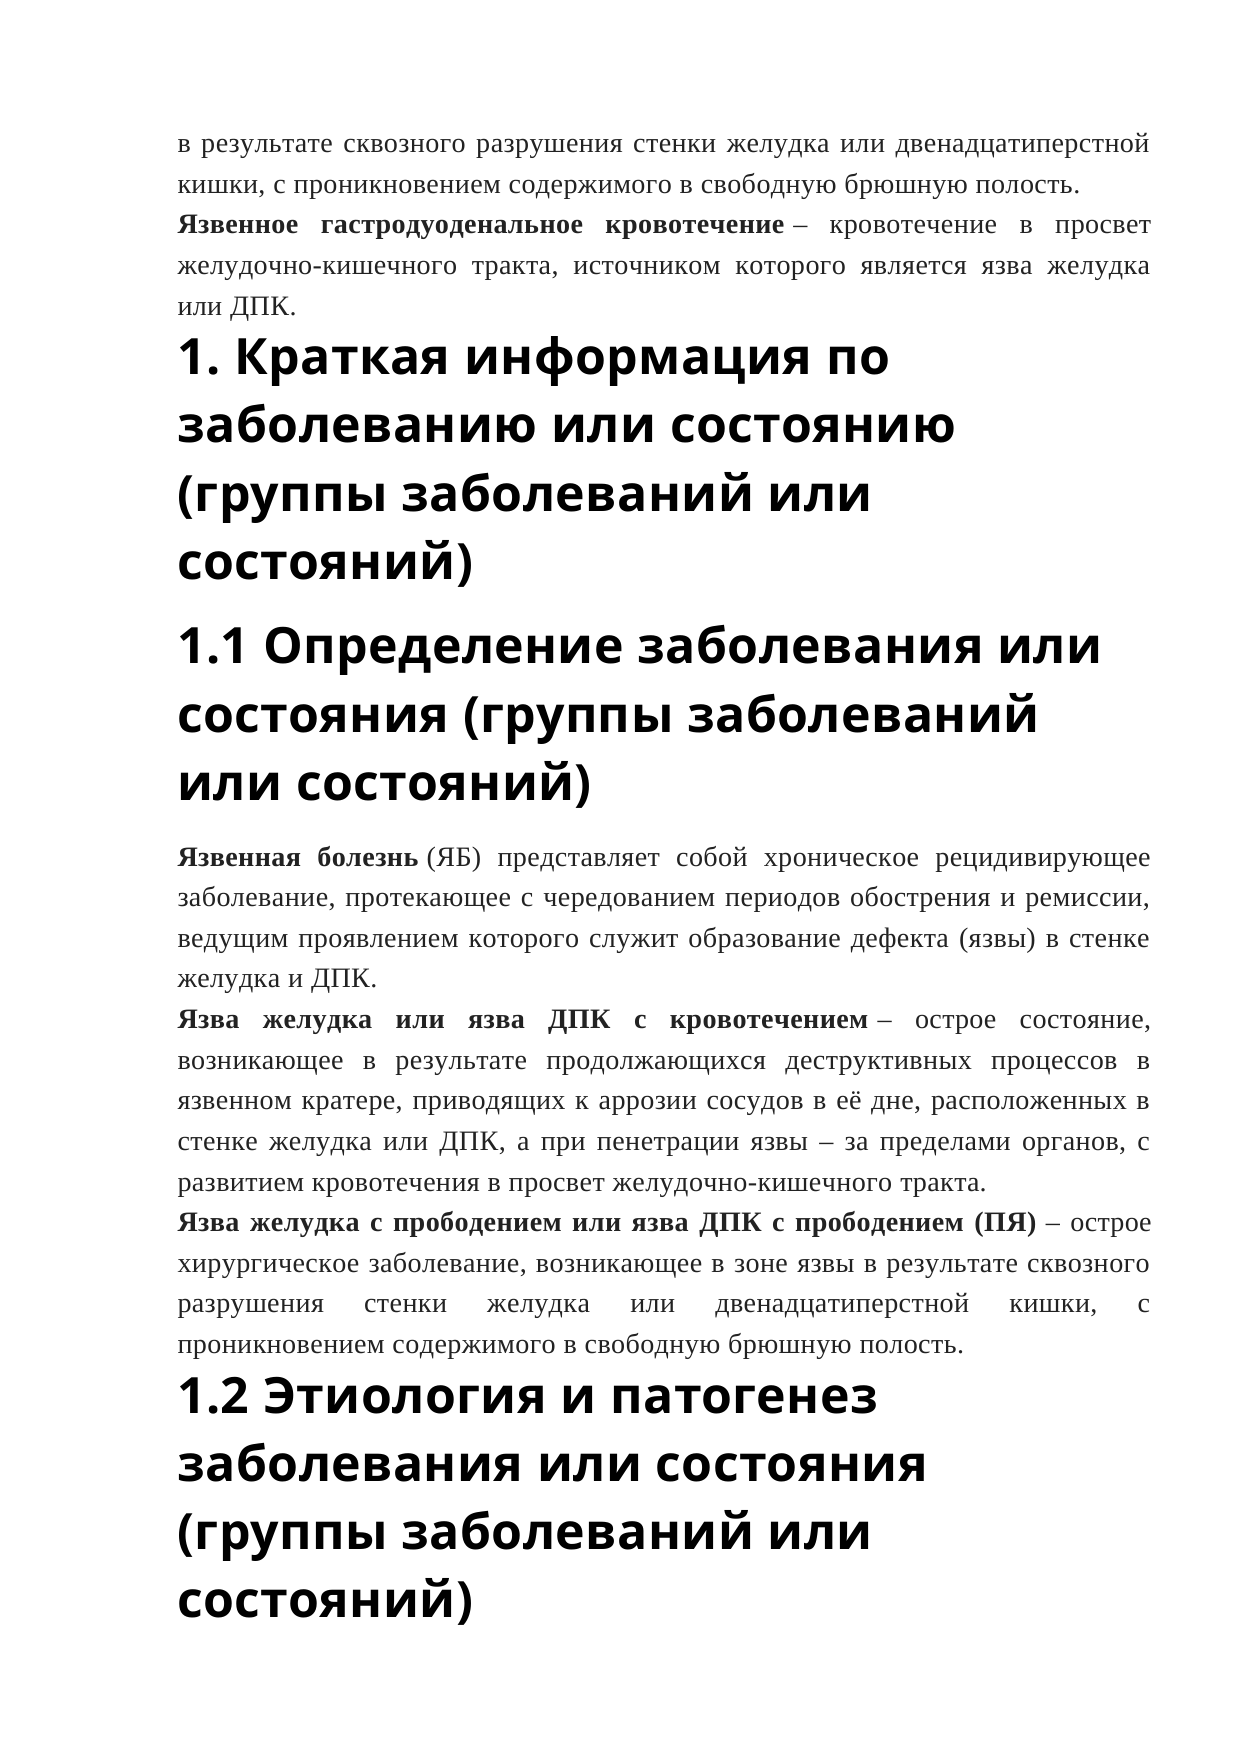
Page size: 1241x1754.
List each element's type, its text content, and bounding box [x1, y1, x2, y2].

text Язвенное гастродуоденальное кровотечение – кровотечение в просвет желудочно-кишечного тракта, источником которого является язва желудка или ДПК. [177, 199, 1152, 321]
text Язва желудка или язва ДПК с кровотечением – острое состояние, возникающее в результате продолжающихся деструктивных процессов в язвенном кратере, приводящих к аррозии сосудов в её дне, расположенных в стенке желудка или ДПК, а при пенетрации язвы – за пределами органов, с развитием кровотечения в просвет желудочно-кишечного тракта. [177, 994, 1152, 1197]
text 1.2 Этиология и патогенез заболевания или состояния (группы заболеваний или состояний) [177, 1359, 1152, 1632]
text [177, 118, 1152, 199]
text 1. Краткая информация по заболеванию или состоянию (группы заболеваний или состояний) [177, 321, 1152, 594]
text Язва желудка с прободением или язва ДПК с прободением (ПЯ) – острое хирургическое заболевание, возникающее в зоне язвы в результате сквозного разрушения стенки желудка или двенадцатиперстной кишки, с проникновением содержимого в свободную брюшную полость. [177, 1197, 1152, 1359]
text 1.1 Определение заболевания или состояния (группы заболеваний или состояний) [177, 610, 1152, 815]
text Язвенная болезнь (ЯБ) представляет собой хроническое рецидивирующее заболевание, протекающее с чередованием периодов обострения и ремиссии, ведущим проявлением которого служит образование дефекта (язвы) в стенке желудка и ДПК. [177, 831, 1152, 994]
